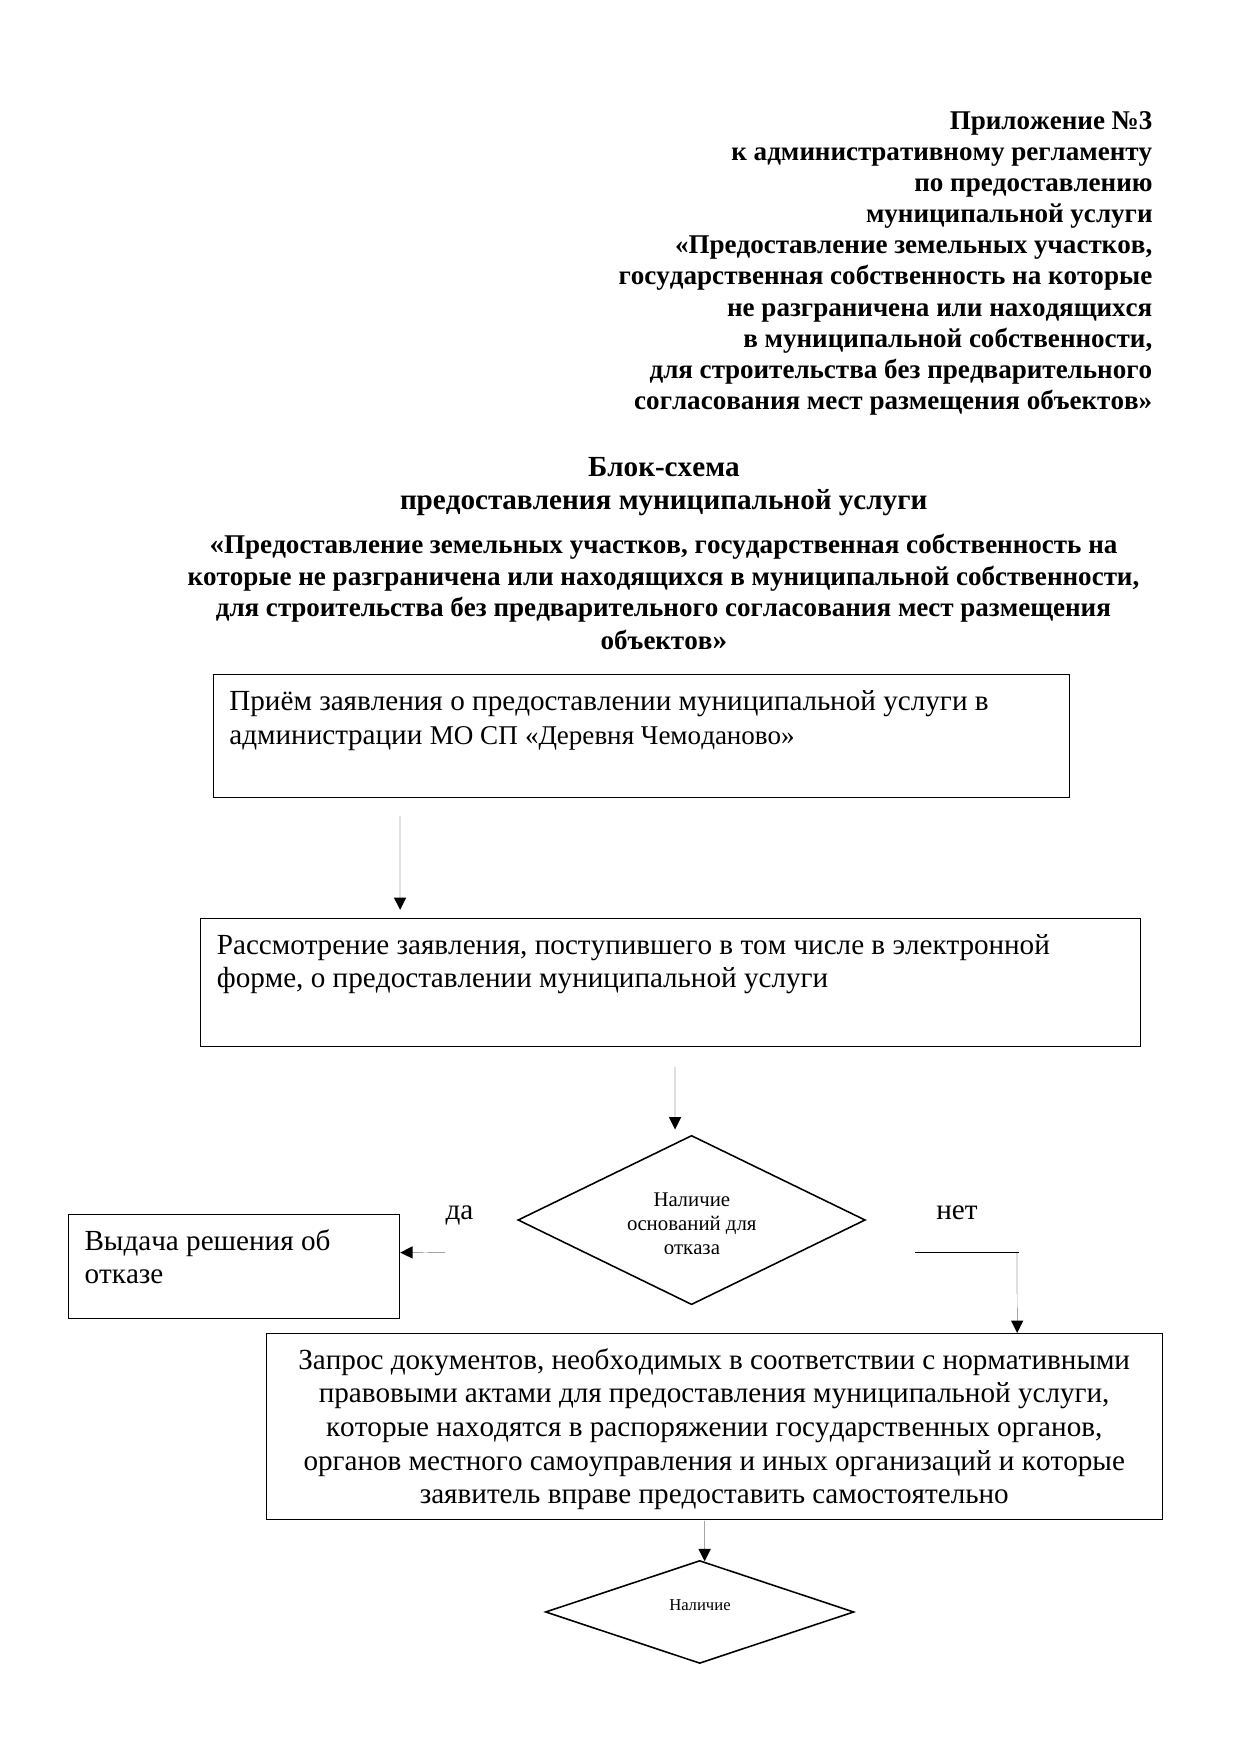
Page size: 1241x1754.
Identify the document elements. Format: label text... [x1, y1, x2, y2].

text да нет [175, 1192, 571, 1226]
text «Предоставление земельных участков, [175, 228, 1152, 259]
text по предоставлению [175, 166, 1152, 197]
text да нет [812, 1192, 1152, 1226]
text муниципальной услуги [175, 197, 1152, 228]
text Приложение №3 [751, 104, 1152, 135]
text к административному регламенту [175, 135, 1152, 166]
text «Предоставление земельных участков, государственная собственность на которые не разграничена или находящихся в муниципальной собственности, для строительства без предварительного согласования мест размещения объектов» [175, 526, 1152, 656]
text государственная собственность на которые [175, 259, 1152, 291]
text в муниципальной собственности, [175, 322, 1152, 353]
text согласования мест размещения объектов» [175, 384, 1152, 415]
text не разграничена или находящихся [175, 291, 1152, 322]
text предоставления муниципальной услуги [175, 482, 1152, 516]
text Блок-схема [175, 449, 1152, 482]
text для строительства без предварительного [175, 353, 1152, 384]
